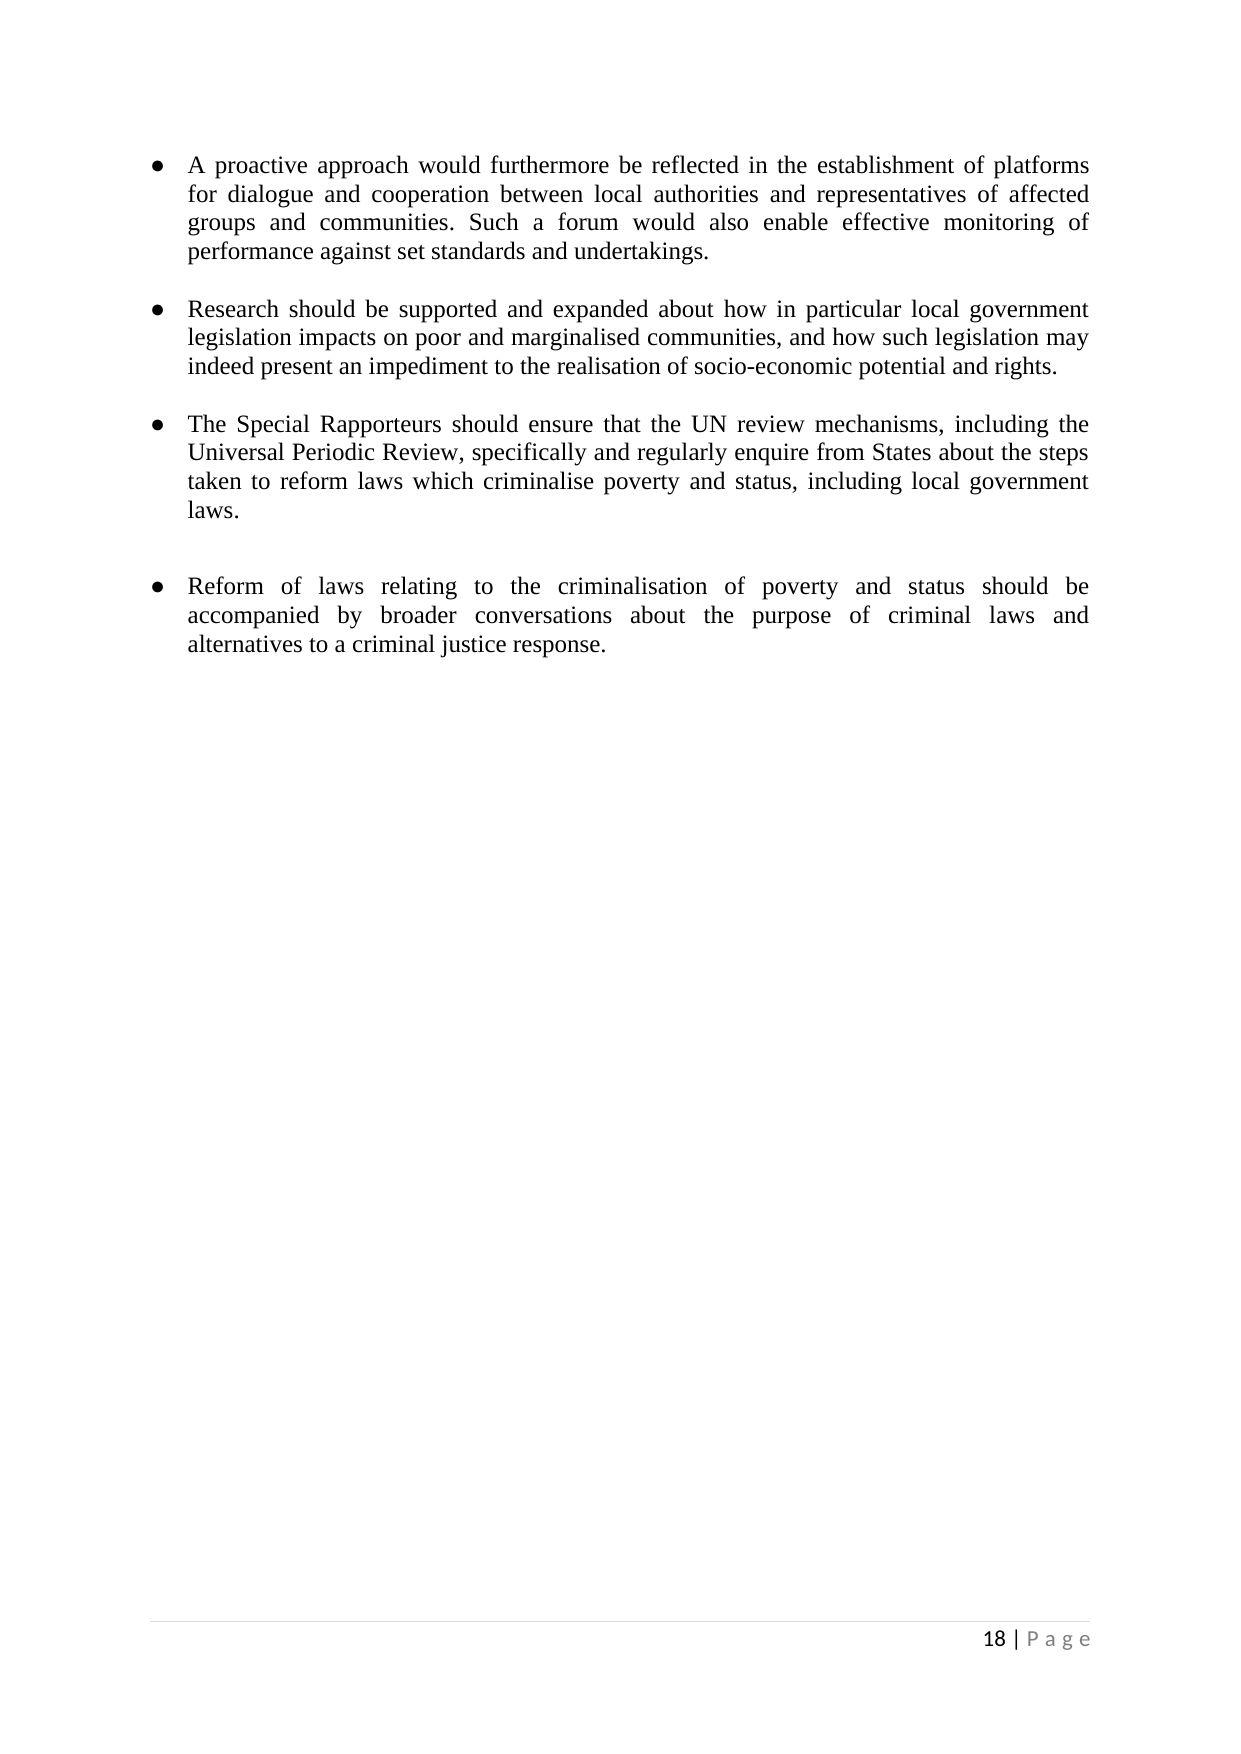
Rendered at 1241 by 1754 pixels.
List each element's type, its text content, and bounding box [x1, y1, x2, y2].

list Reform of laws relating to the criminalisation of poverty and status should be accompanied by broader conversations about the purpose of criminal laws and alternatives to a criminal justice response. [150, 571, 1090, 658]
list Research should be supported and expanded about how in particular local government legislation impacts on poor and marginalised communities, and how such legislation may indeed present an impediment to the realisation of socio-economic potential and rights. [150, 294, 1090, 380]
list The Special Rapporteurs should ensure that the UN review mechanisms, including the Universal Periodic Review, specifically and regularly enquire from States about the steps taken to reform laws which criminalise poverty and status, including local government laws. [150, 409, 1090, 524]
list A proactive approach would furthermore be reflected in the establishment of platforms for dialogue and cooperation between local authorities and representatives of affected groups and communities. Such a forum would also enable effective monitoring of performance against set standards and undertakings. [150, 150, 1090, 265]
